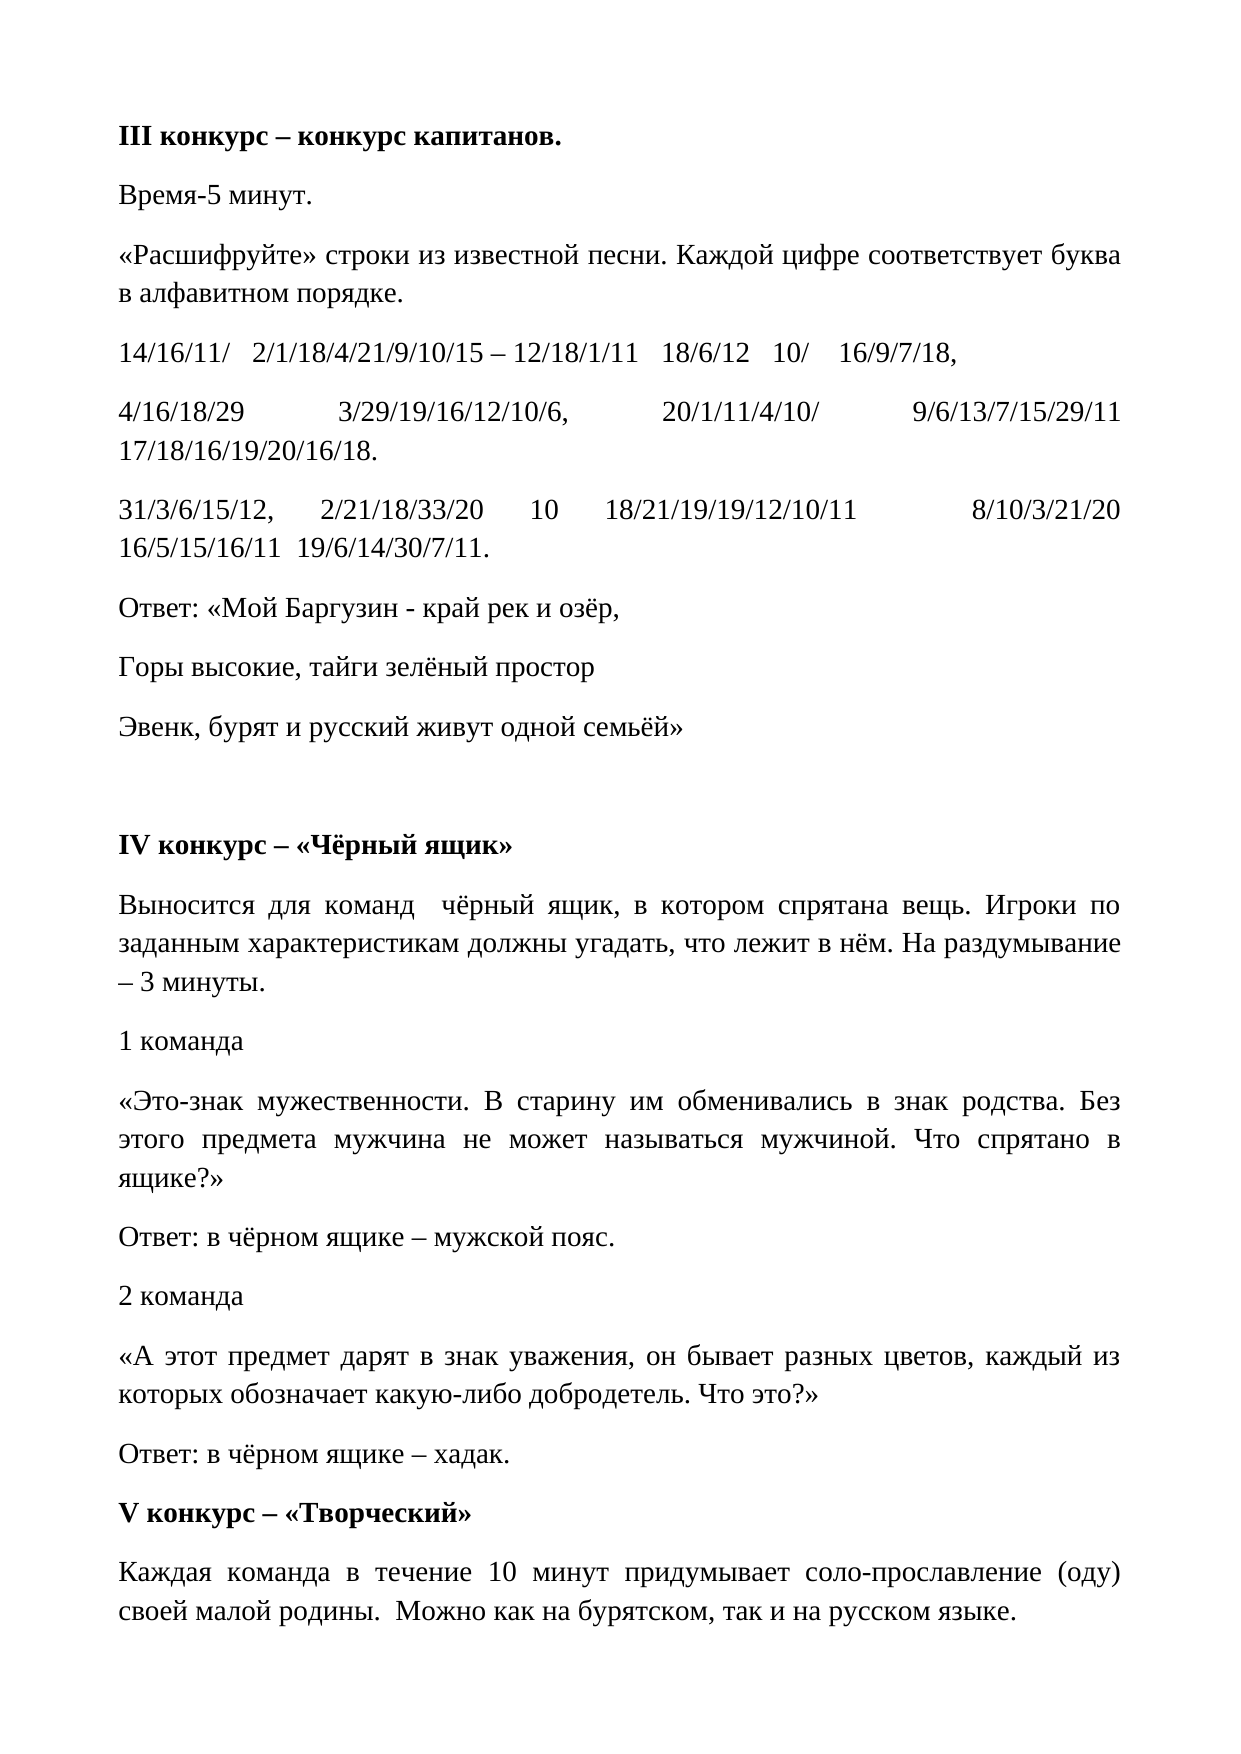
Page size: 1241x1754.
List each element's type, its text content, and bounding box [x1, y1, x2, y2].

text «А этот предмет дарят в знак уважения, он бывает разных цветов, каждый из которых обозначает какую-либо добродетель. Что это?» [118, 1338, 1122, 1410]
text 4/16/18/29 3/29/19/16/12/10/6, 20/1/11/4/10/ 9/6/13/7/15/29/11 17/18/16/19/20/16/18. [118, 394, 1122, 466]
text V конкурс – «Творческий» [118, 1495, 1122, 1529]
text 14/16/11/ 2/1/18/4/21/9/10/15 – 12/18/1/11 18/6/12 10/ 16/9/7/18, [118, 335, 1122, 368]
text 1 команда [118, 1023, 1122, 1057]
text III конкурс – конкурс капитанов. [118, 118, 1122, 152]
text Эвенк, бурят и русский живут одной семьёй» [118, 709, 1122, 742]
text Ответ: «Мой Баргузин - край рек и озёр, [118, 590, 1122, 623]
text «Это-знак мужественности. В старину им обменивались в знак родства. Без этого предмета мужчина не может называться мужчиной. Что спрятано в ящике?» [118, 1083, 1122, 1193]
text Ответ: в чёрном ящике – хадак. [118, 1436, 1122, 1469]
text Горы высокие, тайги зелёный простор [118, 649, 1122, 683]
text Выносится для команд чёрный ящик, в котором спрятана вещь. Игроки по заданным характеристикам должны угадать, что лежит в нём. На раздумывание – 3 минуты. [118, 887, 1122, 997]
text «Расшифруйте» строки из известной песни. Каждой цифре соответствует буква в алфавитном порядке. [118, 237, 1122, 309]
text 2 команда [118, 1278, 1122, 1312]
text Время-5 минут. [118, 177, 1122, 211]
text Ответ: в чёрном ящике – мужской пояс. [118, 1219, 1122, 1253]
text IV конкурс – «Чёрный ящик» [118, 827, 1122, 861]
text 31/3/6/15/12, 2/21/18/33/20 10 18/21/19/19/12/10/11 8/10/3/21/20 16/5/15/16/11 19/6/14/30/7/11. [118, 492, 1122, 564]
text Каждая команда в течение 10 минут придумывает соло-прославление (оду) своей малой родины. Можно как на бурятском, так и на русском языке. [118, 1554, 1122, 1627]
